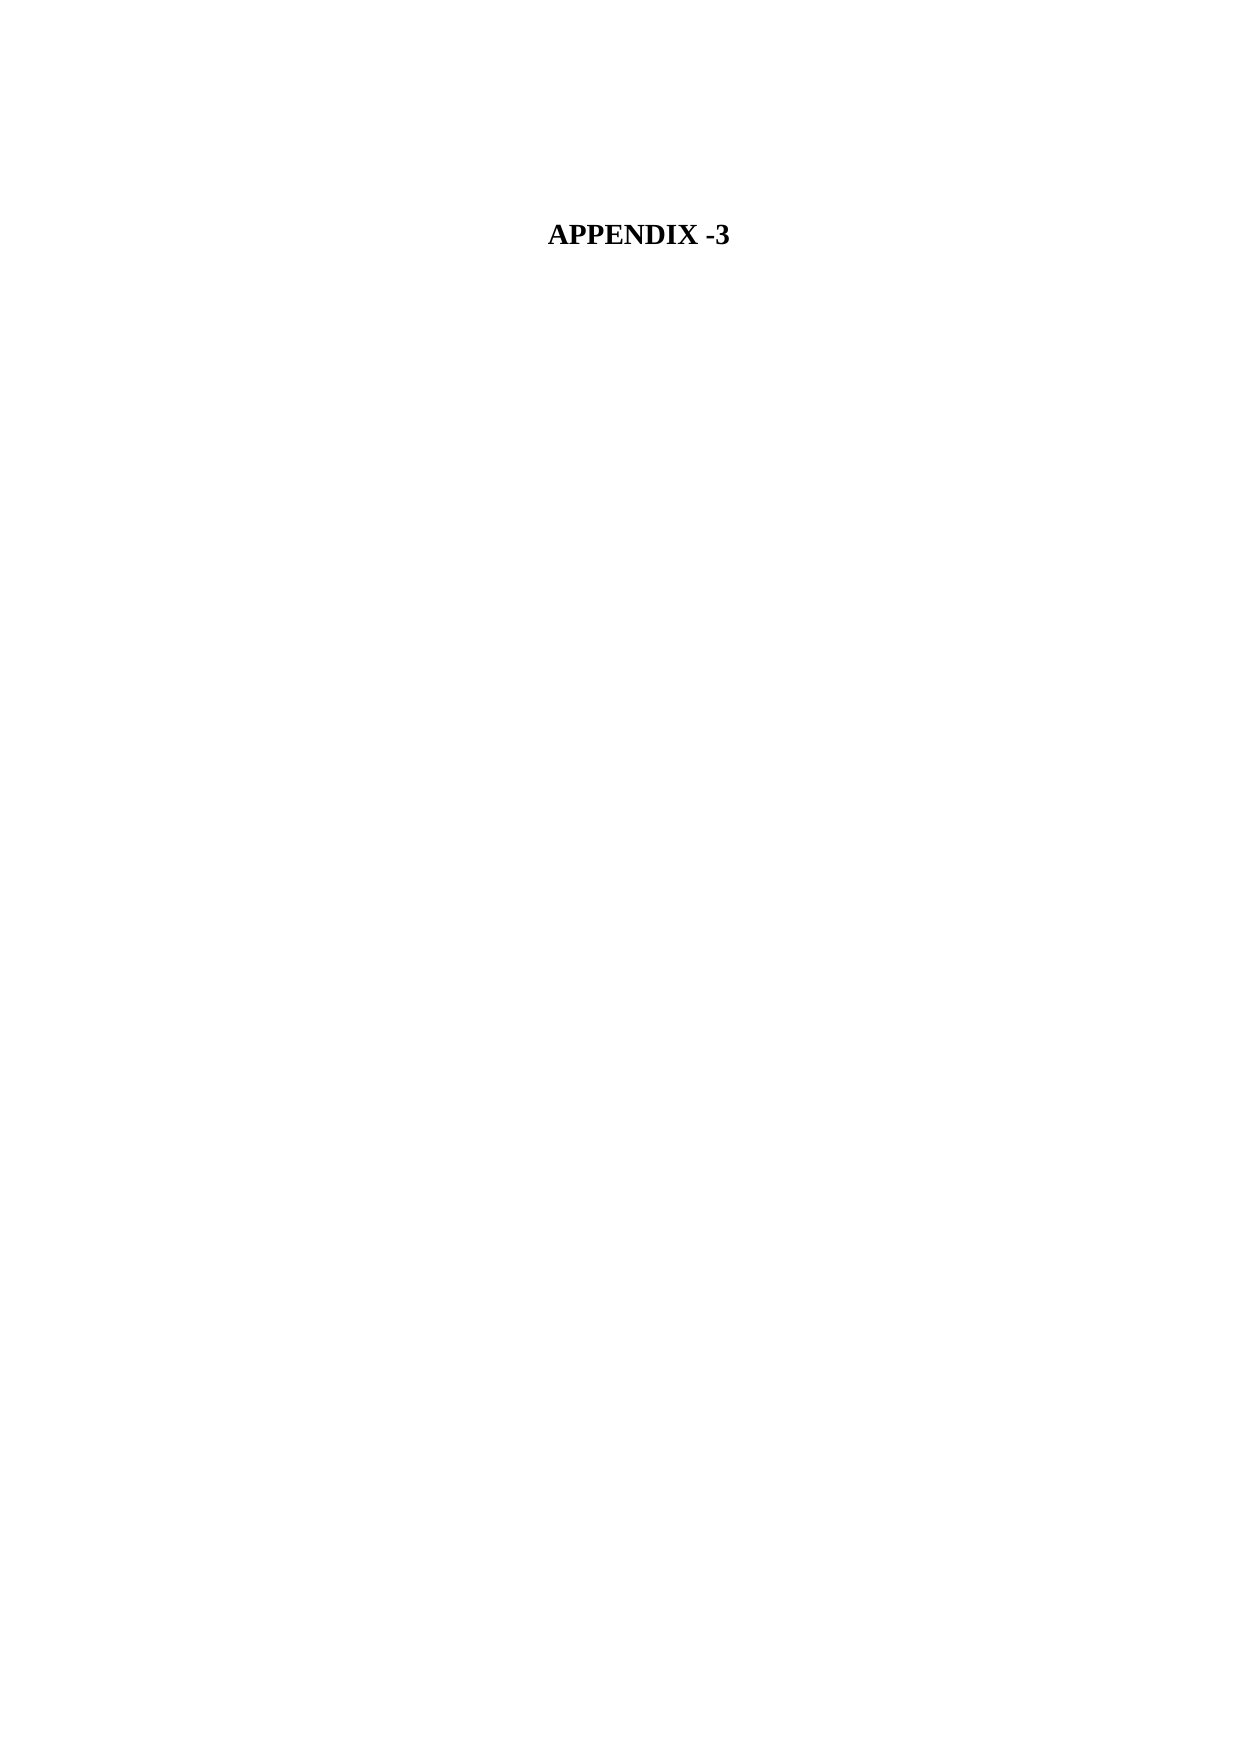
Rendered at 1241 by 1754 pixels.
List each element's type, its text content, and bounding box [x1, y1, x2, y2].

text APPENDIX -3 [187, 217, 1090, 251]
